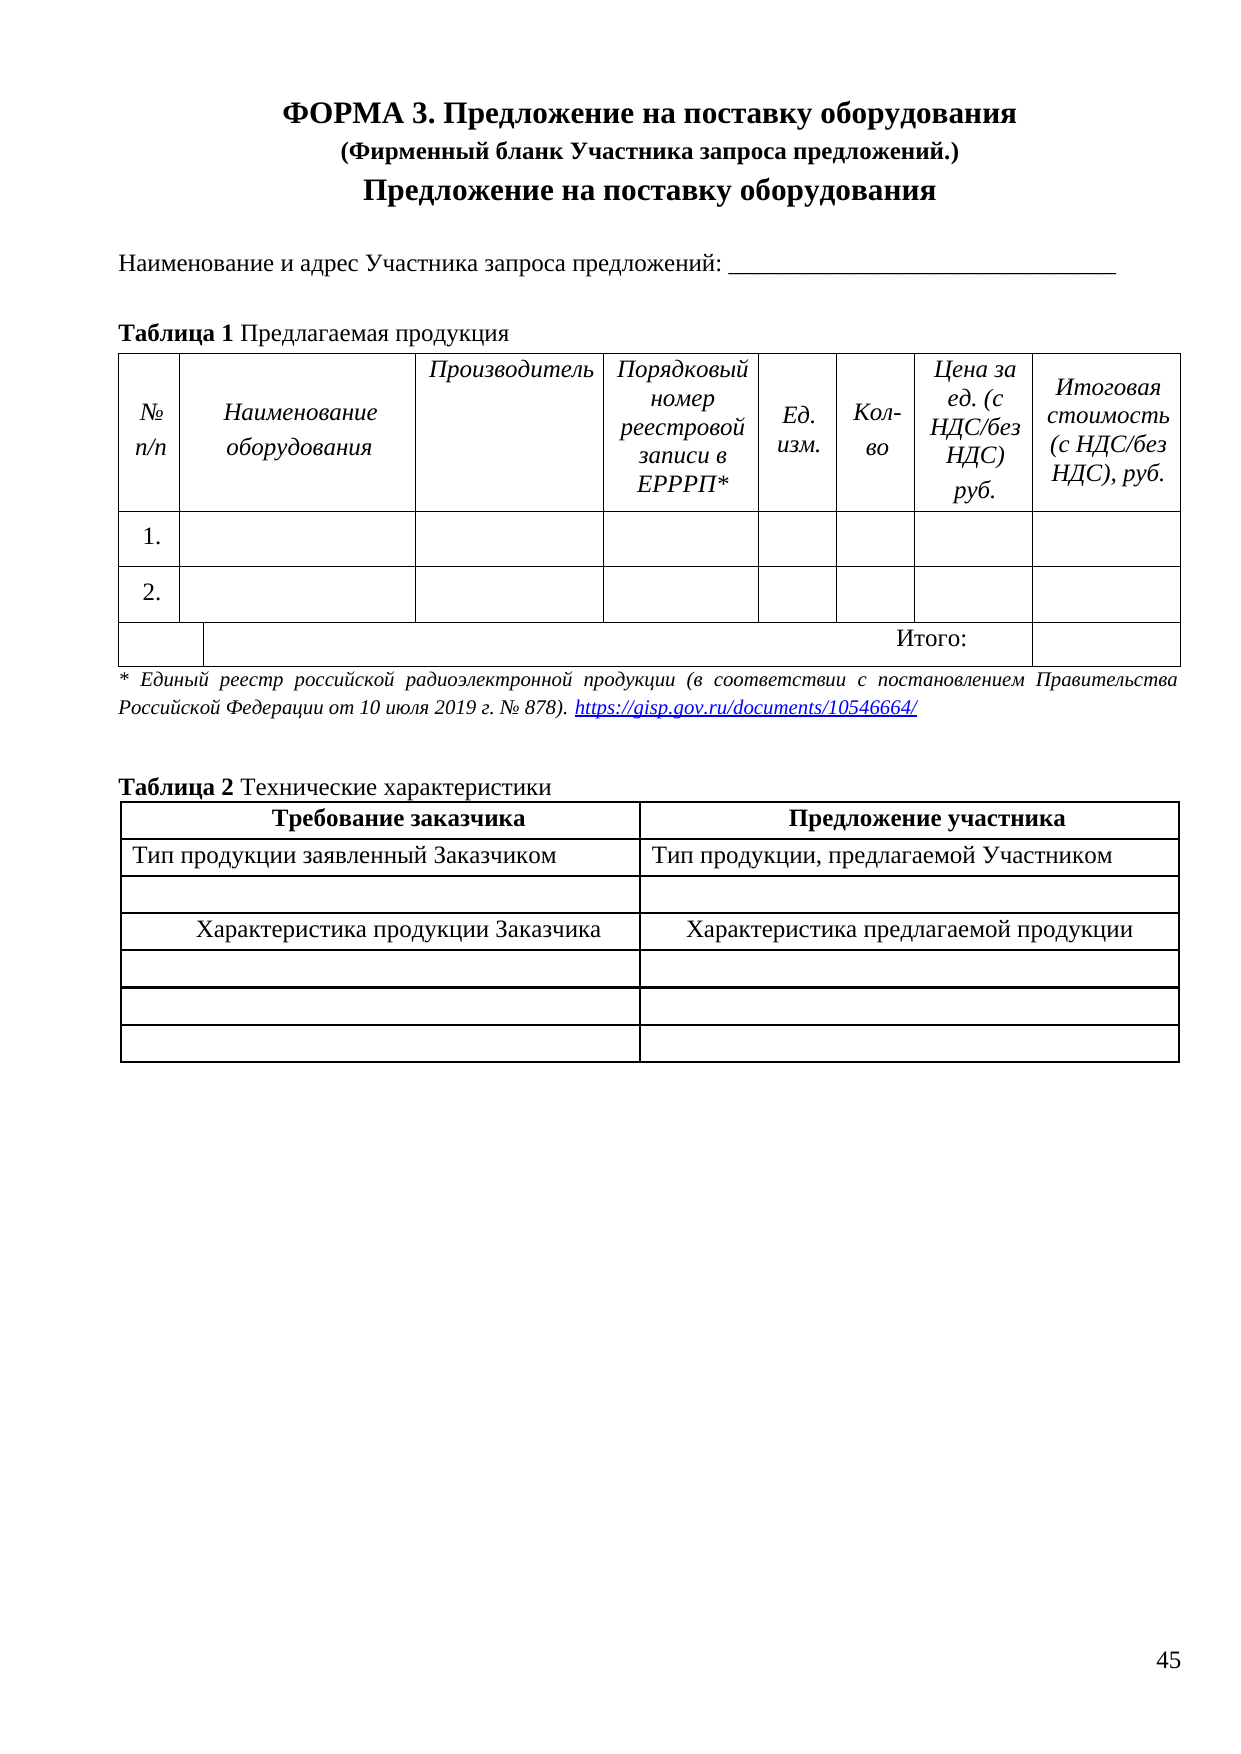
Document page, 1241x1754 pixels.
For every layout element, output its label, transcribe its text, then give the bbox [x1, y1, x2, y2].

table_cell Характеристика предлагаемой продукции [641, 914, 1178, 949]
table_cell [1033, 567, 1180, 622]
table_cell [180, 512, 415, 566]
table_cell [915, 512, 1032, 566]
table_cell [122, 877, 639, 912]
table_cell [604, 567, 758, 622]
text Наименование и адрес Участника запроса предложений: _______________________________ [118, 248, 1181, 277]
table_cell [759, 512, 836, 566]
text * Единый реестр российской радиоэлектронной продукции (в соответствии с постановлением Правительства Российской Федерации от 10 июля 2019 г. № 878). https://gisp.gov.ru/documents/10546664/ [118, 667, 1181, 719]
table_header Предложение участника [641, 803, 1178, 838]
table_header Ед. изм. [759, 354, 836, 511]
text Таблица 1 Предлагаемая продукция [118, 318, 1187, 347]
table_cell [604, 512, 758, 566]
table_cell [837, 567, 914, 622]
table_cell [915, 567, 1032, 622]
table_header Требование заказчика [122, 803, 639, 838]
table_cell [416, 567, 603, 622]
table_cell [759, 567, 836, 622]
table_header Цена за ед. (с НДС/без НДС) руб. [915, 354, 1032, 511]
table_cell [416, 512, 603, 566]
table_cell [180, 567, 415, 622]
table_header Производитель [416, 354, 603, 511]
subtitle ФОРМА 3. Предложение на поставку оборудования [118, 94, 1181, 130]
text Таблица 2 Технические характеристики [118, 772, 1181, 801]
table_cell [641, 877, 1178, 912]
table_cell [641, 989, 1178, 1023]
table_cell [122, 951, 639, 986]
table_cell Характеристика продукции Заказчика [122, 914, 639, 949]
table_cell Тип продукции заявленный Заказчиком [122, 840, 639, 875]
table_cell [641, 951, 1178, 986]
table_cell [122, 989, 639, 1023]
table_cell 1. [119, 512, 179, 566]
table_cell [837, 512, 914, 566]
table_cell [119, 623, 203, 666]
subtitle Предложение на поставку оборудования [118, 171, 1181, 207]
subtitle (Фирменный бланк Участника запроса предложений.) [118, 136, 1181, 165]
table_header Итоговая стоимость (с НДС/без НДС), руб. [1033, 354, 1180, 511]
table_header Наименование оборудования [180, 354, 415, 511]
table_cell [122, 1026, 639, 1061]
table_cell [641, 1026, 1178, 1061]
table_cell 2. [119, 567, 179, 622]
table_cell [1033, 512, 1180, 566]
table_cell [1033, 623, 1180, 666]
table_cell Тип продукции, предлагаемой Участником [641, 840, 1178, 875]
table_header Кол- во [837, 354, 914, 511]
table_cell Итого: [204, 623, 1032, 666]
table_header № п/п [119, 354, 179, 511]
table_header Порядковый номер реестровой записи в ЕРРРП* [604, 354, 758, 511]
